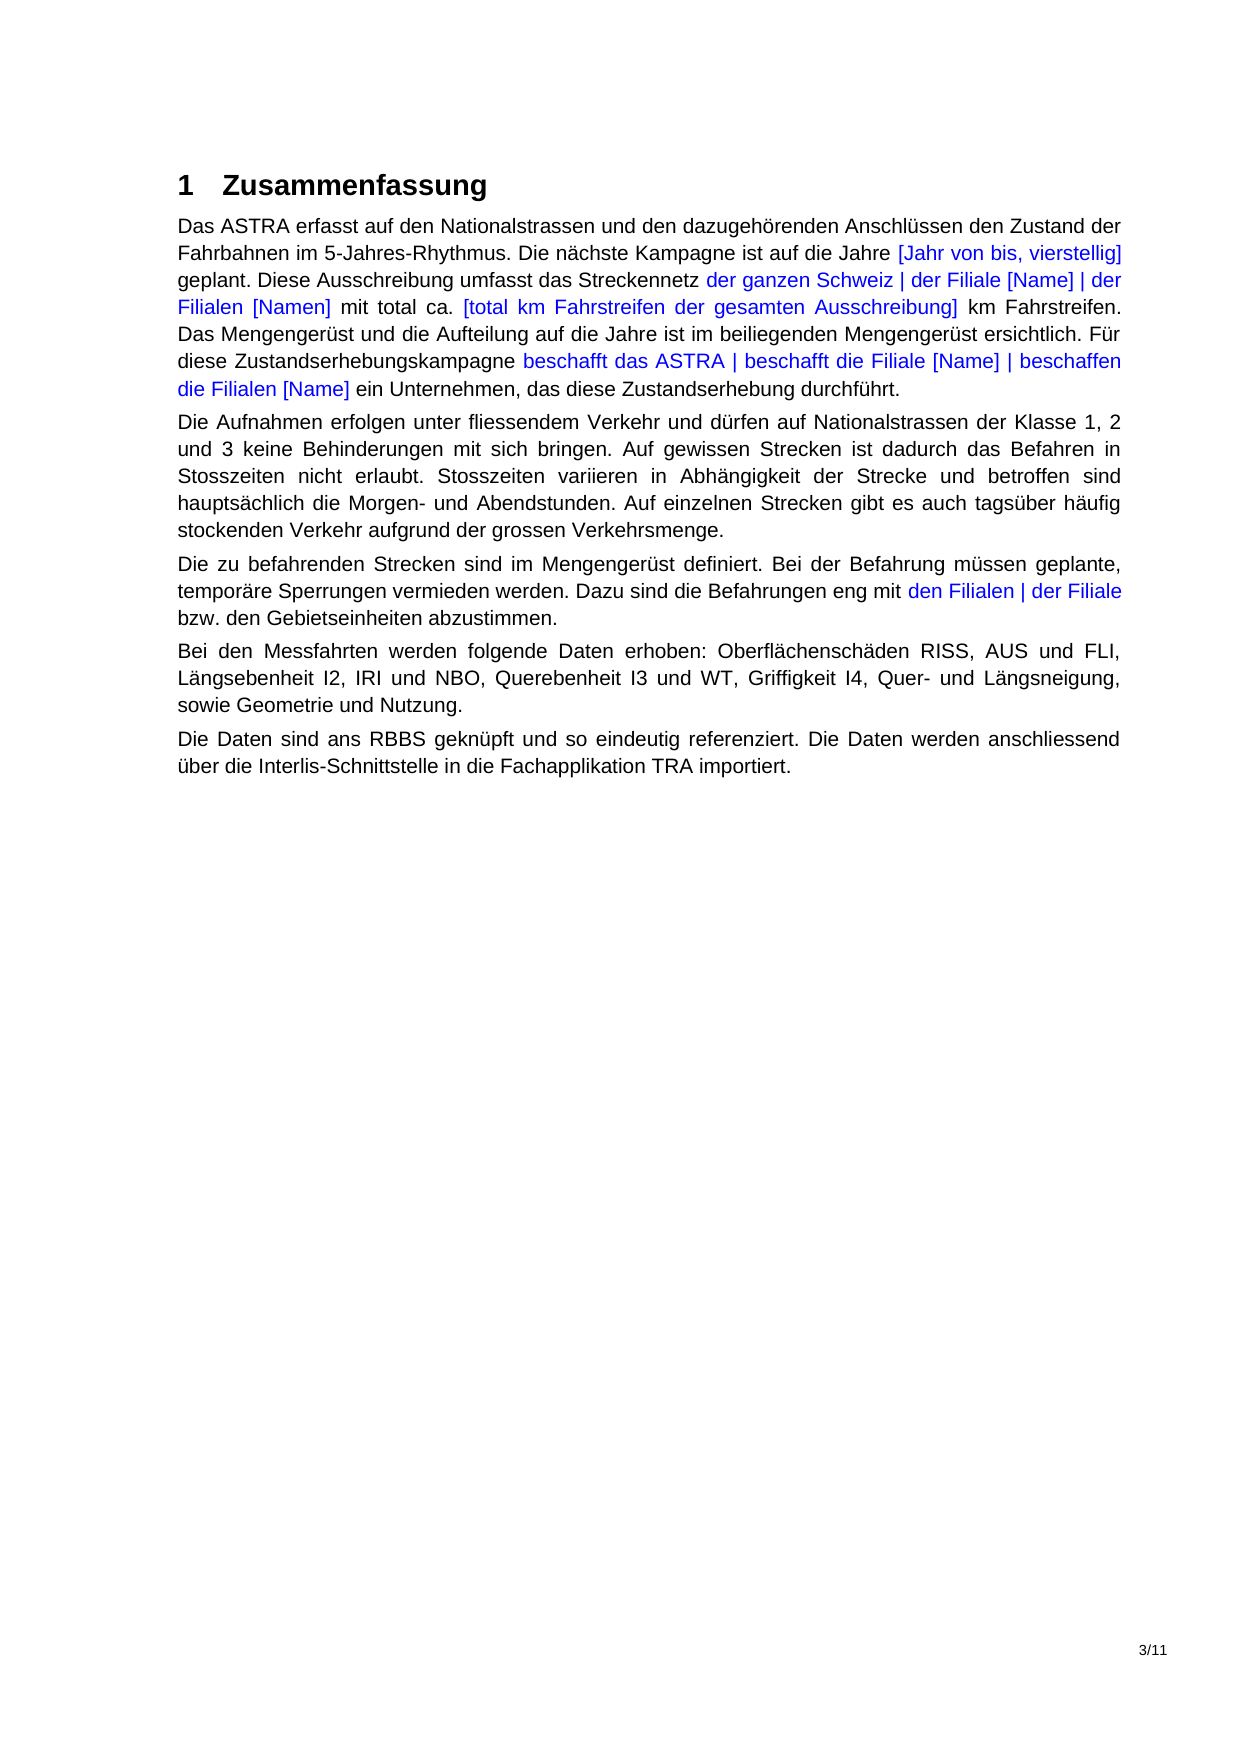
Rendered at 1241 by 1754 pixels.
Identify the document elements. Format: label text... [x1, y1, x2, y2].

text Das ASTRA erfasst auf den Nationalstrassen und den dazugehörenden Anschlüssen den Zustand der Fahrbahnen im 5-Jahres-Rhythmus. Die nächste Kampagne ist auf die Jahre [Jahr von bis, vierstellig] geplant. Diese Ausschreibung umfasst das Streckennetz der ganzen Schweiz | der Filiale [Name] | der Filialen [Namen] mit total ca. [total km Fahrstreifen der gesamten Ausschreibung] km Fahrstreifen. Das Mengengerüst und die Aufteilung auf die Jahre ist im beiliegenden Mengengerüst ersichtlich. Für diese Zustandserhebungskampagne beschafft das ASTRA | beschafft die Filiale [Name] | beschaffen die Filialen [Name] ein Unternehmen, das diese Zustandserhebung durchführt. [177, 212, 1122, 401]
subtitle Zusammenfassung [177, 156, 1122, 206]
text Die zu befahrenden Strecken sind im Mengengerüst definiert. Bei der Befahrung müssen geplante, temporäre Sperrungen vermieden werden. Dazu sind die Befahrungen eng mit den Filialen | der Filiale bzw. den Gebietseinheiten abzustimmen. [177, 549, 1122, 631]
text Die Aufnahmen erfolgen unter fliessendem Verkehr und dürfen auf Nationalstrassen der Klasse 1, 2 und 3 keine Behinderungen mit sich bringen. Auf gewissen Strecken ist dadurch das Befahren in Stosszeiten nicht erlaubt. Stosszeiten variieren in Abhängigkeit der Strecke und betroffen sind hauptsächlich die Morgen- und Abendstunden. Auf einzelnen Strecken gibt es auch tagsüber häufig stockenden Verkehr aufgrund der grossen Verkehrsmenge. [177, 408, 1122, 543]
text Die Daten sind ans RBBS geknüpft und so eindeutig referenziert. Die Daten werden anschliessend über die Interlis-Schnittstelle in die Fachapplikation TRA importiert. [177, 724, 1122, 778]
text Bei den Messfahrten werden folgende Daten erhoben: Oberflächenschäden RISS, AUS und FLI, Längsebenheit I2, IRI und NBO, Querebenheit I3 und WT, Griffigkeit I4, Quer- und Längsneigung, sowie Geometrie und Nutzung. [177, 637, 1122, 718]
